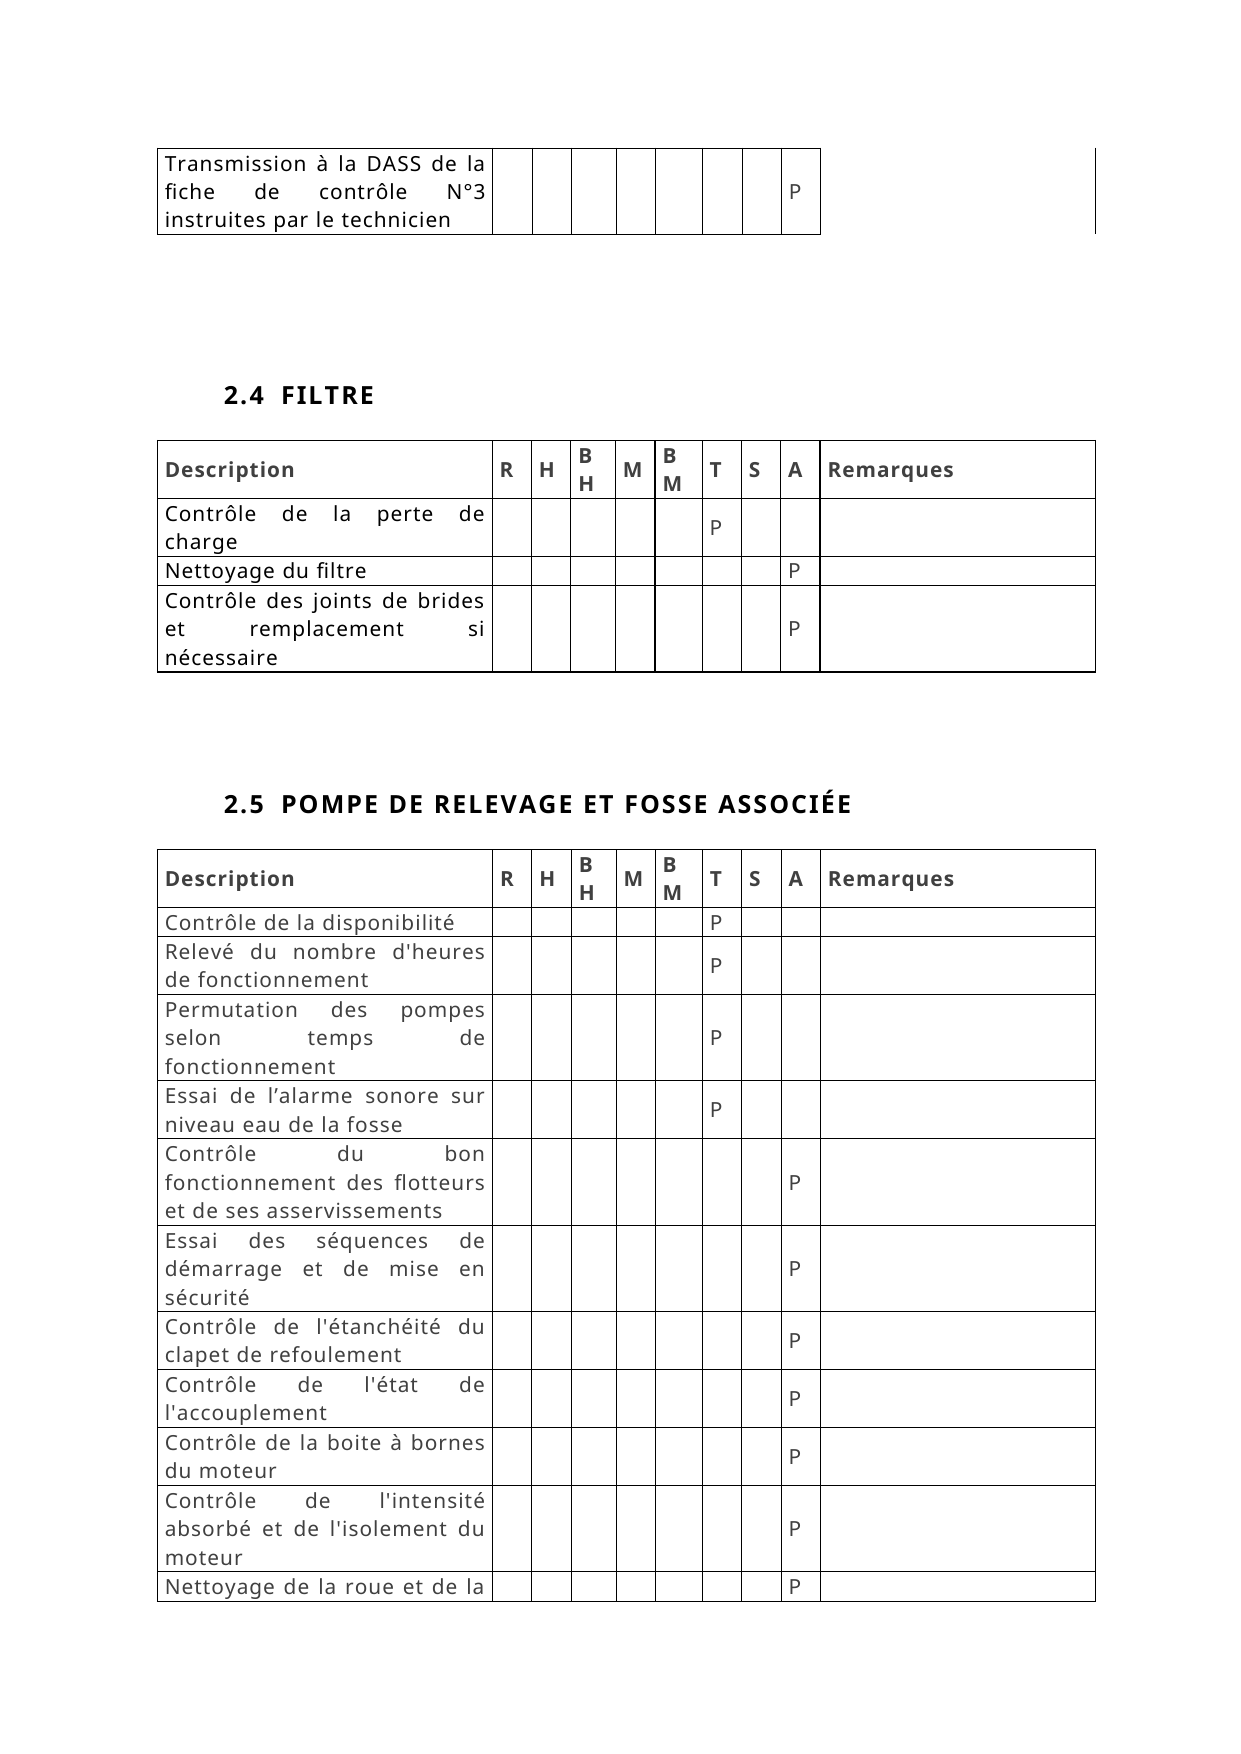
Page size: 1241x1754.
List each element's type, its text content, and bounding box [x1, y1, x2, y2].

table_cell P [782, 1312, 820, 1369]
table_cell [572, 1370, 616, 1427]
table_cell Contrôle de l'état de l'accouplement [158, 1370, 492, 1427]
table_cell [532, 937, 571, 994]
table_cell [532, 586, 570, 671]
table_cell [821, 1226, 1095, 1311]
table_cell [571, 557, 615, 585]
table_header BH [571, 441, 615, 498]
table_cell [572, 908, 616, 936]
table_cell [493, 995, 531, 1080]
table_header H [532, 441, 570, 498]
table_cell [742, 586, 780, 671]
table_cell P [781, 557, 819, 585]
table_header H [532, 850, 571, 907]
table_cell [703, 1139, 741, 1225]
table_cell P [782, 1226, 820, 1311]
table_cell [742, 1572, 781, 1601]
table_cell [743, 149, 781, 234]
table_cell [572, 1428, 616, 1485]
table_cell [532, 557, 570, 585]
table_cell [821, 937, 1095, 994]
table_header Remarques [821, 850, 1095, 907]
table_cell Permutation des pompes selon temps de fonctionnement [158, 995, 492, 1080]
table_cell [572, 995, 616, 1080]
table_cell Essai de l’alarme sonore sur niveau eau de la fosse [158, 1081, 492, 1138]
table_cell [703, 1312, 741, 1369]
table_cell [742, 1486, 781, 1571]
table_header R [493, 850, 531, 907]
table_cell [532, 499, 570, 556]
table_cell [821, 1428, 1095, 1485]
table_cell P [782, 1428, 820, 1485]
table_cell [656, 1081, 702, 1138]
table_cell [742, 937, 781, 994]
table_header BH [572, 850, 616, 907]
table_cell Relevé du nombre d'heures de fonctionnement [158, 937, 492, 994]
table_cell [572, 1572, 616, 1601]
table_cell [571, 499, 615, 556]
table_cell Nettoyage du filtre [158, 557, 492, 585]
table_cell [617, 1312, 655, 1369]
table_cell Transmission à la DASS de la fiche de contrôle N°3 instruites par le technicien [158, 149, 492, 234]
table_cell [656, 1139, 702, 1225]
table_cell [703, 149, 742, 234]
table_cell [572, 937, 616, 994]
table_cell [656, 908, 702, 936]
table_cell [656, 1486, 702, 1571]
table_cell [656, 586, 702, 671]
table_header T [703, 441, 741, 498]
table_cell [493, 557, 531, 585]
table_cell [617, 149, 655, 234]
table_header S [742, 441, 780, 498]
table_cell [782, 908, 820, 936]
table_cell P [782, 149, 820, 234]
table_cell [821, 908, 1095, 936]
table_cell [532, 1572, 571, 1601]
table_cell [656, 149, 702, 234]
table_header Remarques [821, 441, 1095, 498]
table_cell [703, 1428, 741, 1485]
table_header M [616, 441, 654, 498]
table_cell [493, 937, 531, 994]
table_cell [532, 1081, 571, 1138]
table_cell [493, 1370, 531, 1427]
table_cell [742, 908, 781, 936]
table_cell [781, 499, 819, 556]
table_cell Contrôle des joints de brides et remplacement si nécessaire [158, 586, 492, 671]
table_cell [742, 1139, 781, 1225]
table_cell [821, 1312, 1095, 1369]
table_cell [782, 1081, 820, 1138]
table_cell [572, 1312, 616, 1369]
table_header M [617, 850, 655, 907]
table_cell [616, 499, 654, 556]
table_cell [742, 1312, 781, 1369]
table_cell Essai des séquences de démarrage et de mise en sécurité [158, 1226, 492, 1311]
table_cell Contrôle de la disponibilité [158, 908, 492, 936]
table_cell [742, 557, 780, 585]
table_cell [821, 586, 1095, 671]
table_cell [532, 1428, 571, 1485]
table_cell [493, 586, 531, 671]
table_cell [703, 1572, 741, 1601]
table_cell [703, 586, 741, 671]
table_cell [821, 995, 1095, 1080]
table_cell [158, 1572, 492, 1601]
table_cell [493, 149, 532, 234]
table_cell [617, 1486, 655, 1571]
table_cell [617, 1139, 655, 1225]
table_cell [656, 995, 702, 1080]
table_cell [617, 908, 655, 936]
table_cell [742, 995, 781, 1080]
table_cell [572, 1486, 616, 1571]
table_cell [703, 557, 741, 585]
table_cell [782, 937, 820, 994]
table_header Description [158, 850, 492, 907]
table_cell [656, 499, 702, 556]
table_cell P [703, 937, 741, 994]
table_cell [572, 1226, 616, 1311]
table_cell [656, 557, 702, 585]
table_header R [493, 441, 531, 498]
table_cell [572, 149, 616, 234]
table_cell [532, 908, 571, 936]
table_cell [821, 1572, 1095, 1601]
table_cell [742, 1370, 781, 1427]
subtitle Filtre [224, 377, 1087, 411]
table_cell [656, 1572, 702, 1601]
table_cell [617, 1226, 655, 1311]
table_cell P [781, 586, 819, 671]
table_cell [616, 557, 654, 585]
table_header Description [158, 441, 492, 498]
table_cell [532, 1139, 571, 1225]
table_cell [821, 1139, 1095, 1225]
table_cell [703, 1226, 741, 1311]
table_cell Contrôle de l'étanchéité du clapet de refoulement [158, 1312, 492, 1369]
table_header BM [656, 441, 702, 498]
table_cell [493, 1572, 531, 1601]
table_cell [656, 1312, 702, 1369]
table_cell [493, 1226, 531, 1311]
table_cell [821, 499, 1095, 556]
table_cell [617, 1428, 655, 1485]
table_cell [493, 1312, 531, 1369]
table_cell [821, 1486, 1095, 1571]
table_cell Contrôle de la perte de charge [158, 499, 492, 556]
table_cell [617, 1081, 655, 1138]
table_cell [742, 1226, 781, 1311]
table_cell [532, 1312, 571, 1369]
table_cell [742, 1428, 781, 1485]
table_cell [821, 1081, 1095, 1138]
table_cell [782, 995, 820, 1080]
table_cell P [703, 1081, 741, 1138]
table_cell P [782, 1486, 820, 1571]
table_header S [742, 850, 781, 907]
table_cell P [782, 1572, 820, 1601]
table_header A [782, 850, 820, 907]
table_cell [617, 1370, 655, 1427]
table_cell [493, 1081, 531, 1138]
table_cell [571, 586, 615, 671]
subtitle Pompe de relevage et fosse associée [224, 786, 1087, 820]
table_cell Contrôle de l'intensité absorbé et de l'isolement du moteur [158, 1486, 492, 1571]
table_cell Contrôle de la boite à bornes du moteur [158, 1428, 492, 1485]
table_cell [616, 586, 654, 671]
table_cell Contrôle du bon fonctionnement des flotteurs et de ses asservissements [158, 1139, 492, 1225]
table_cell P [782, 1370, 820, 1427]
table_cell [656, 937, 702, 994]
table_cell [821, 557, 1095, 585]
table_cell [532, 1486, 571, 1571]
table_cell [572, 1081, 616, 1138]
table_cell [656, 1226, 702, 1311]
table_cell [493, 499, 531, 556]
table_header A [781, 441, 819, 498]
table_cell [493, 1428, 531, 1485]
table_cell [532, 995, 571, 1080]
table_header BM [656, 850, 702, 907]
table_cell P [703, 995, 741, 1080]
table_cell [493, 1486, 531, 1571]
table_cell [617, 1572, 655, 1601]
table_cell [703, 1370, 741, 1427]
table_cell P [703, 908, 741, 936]
table_cell [703, 1486, 741, 1571]
table_cell P [703, 499, 741, 556]
table_cell [493, 908, 531, 936]
table_cell [532, 1226, 571, 1311]
table_cell [493, 1139, 531, 1225]
table_cell [742, 1081, 781, 1138]
table_cell [532, 1370, 571, 1427]
table_cell [656, 1370, 702, 1427]
table_header T [703, 850, 741, 907]
table_cell [656, 1428, 702, 1485]
table_cell [821, 1370, 1095, 1427]
table_cell [617, 937, 655, 994]
table_cell [572, 1139, 616, 1225]
table_cell [617, 995, 655, 1080]
table_cell [742, 499, 780, 556]
table_cell P [782, 1139, 820, 1225]
table_cell [533, 149, 571, 234]
